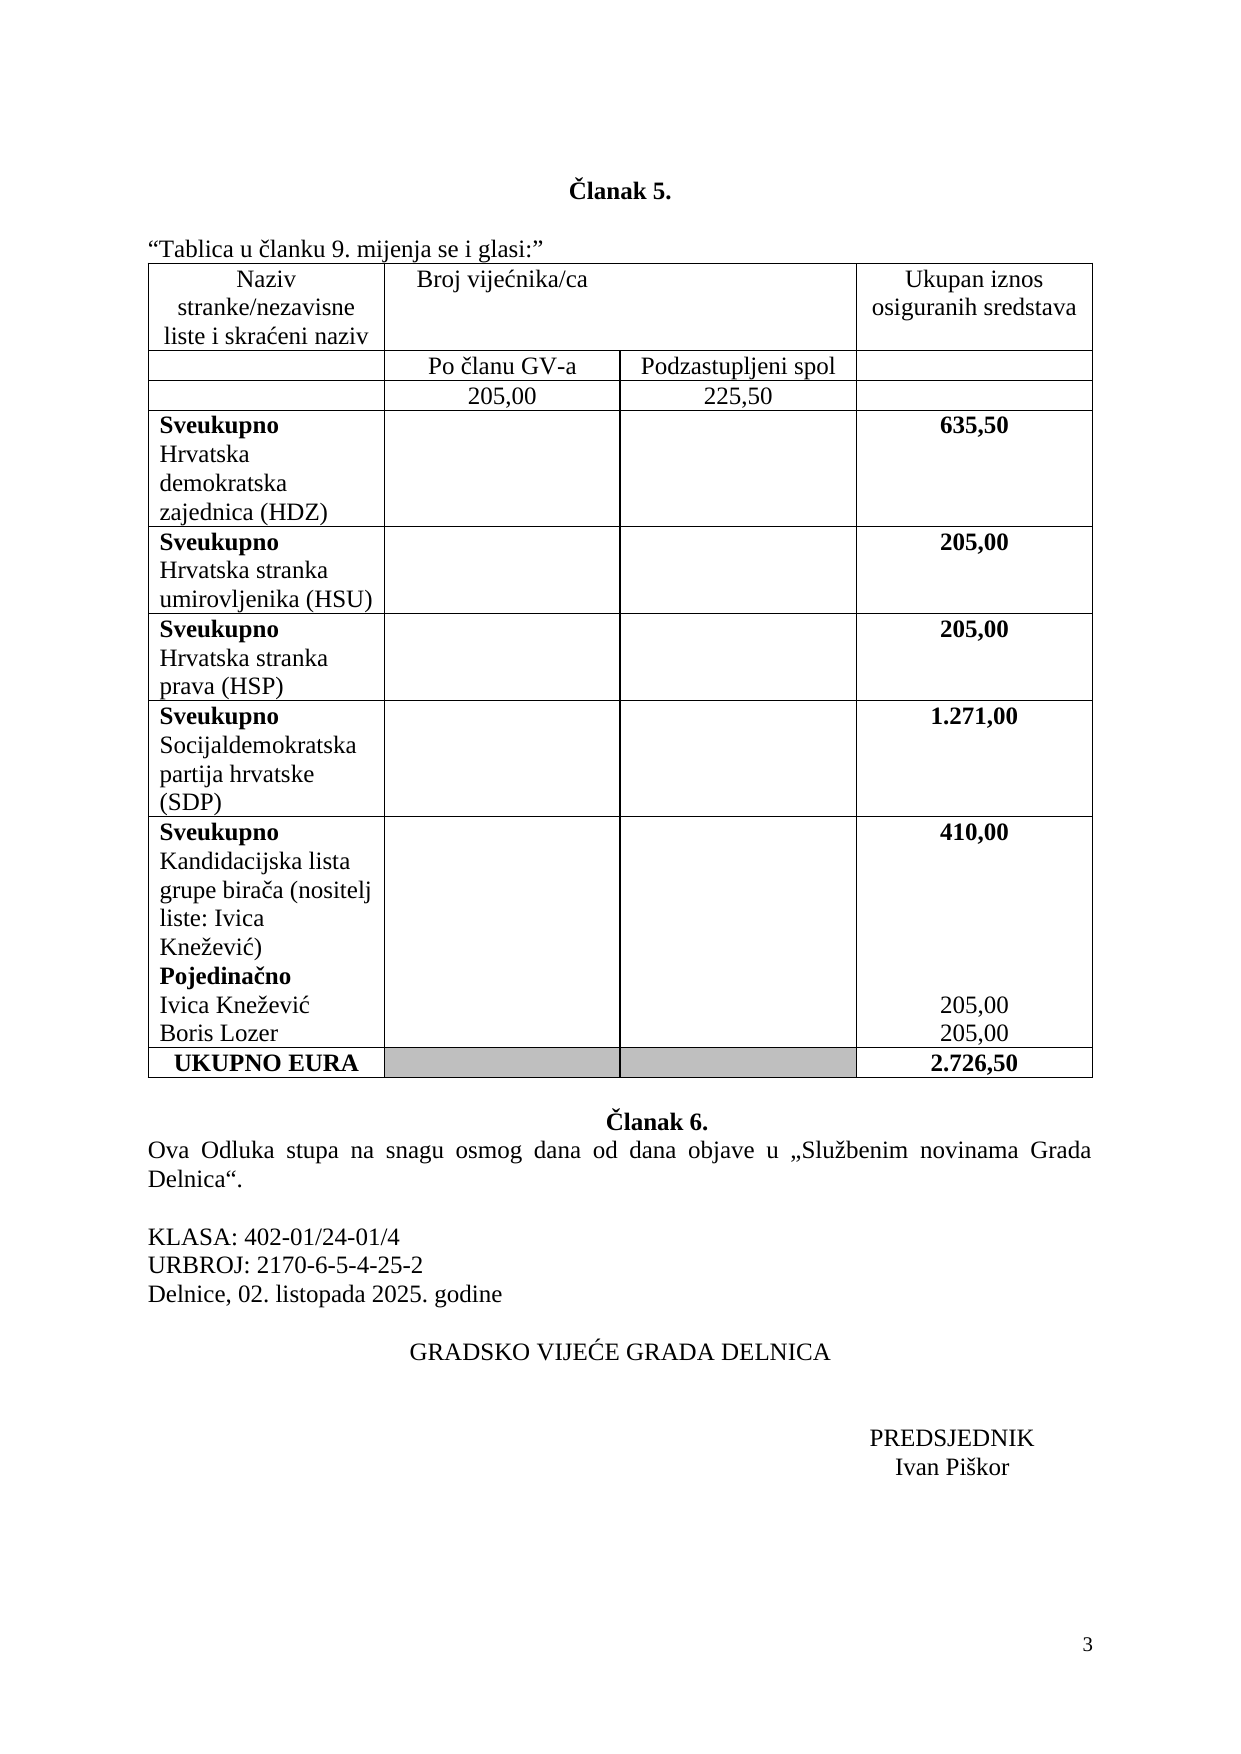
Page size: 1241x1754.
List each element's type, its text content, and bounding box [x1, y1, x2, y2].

table_cell [385, 1048, 619, 1077]
text Članak 6. [148, 1107, 1093, 1136]
table_cell 410,00 205,00 205,00 [857, 817, 1092, 1047]
table_cell [385, 614, 619, 700]
table_cell 205,00 [857, 527, 1092, 613]
table_cell [385, 817, 619, 1047]
table_cell [857, 351, 1092, 380]
table_cell Sveukupno Hrvatska stranka umirovljenika (HSU) [149, 527, 384, 613]
table_header Naziv stranke/nezavisne liste i skraćeni naziv [149, 264, 384, 350]
table_cell [621, 701, 856, 816]
table_header [620, 264, 856, 350]
table_cell [621, 527, 856, 613]
table_cell 1.271,00 [857, 701, 1092, 816]
table_cell 635,50 [857, 411, 1092, 526]
text “Tablica u članku 9. mijenja se i glasi:” [148, 234, 1093, 263]
table_cell [149, 351, 384, 380]
text URBROJ: 2170-6-5-4-25-2 [148, 1251, 1093, 1279]
table_cell Sveukupno Hrvatska stranka prava (HSP) [149, 614, 384, 700]
table_cell 205,00 [857, 614, 1092, 700]
table_cell [621, 817, 856, 1047]
table_header Ukupan iznos osiguranih sredstava [857, 264, 1092, 350]
table_cell [621, 1048, 856, 1077]
table_cell 205,00 [385, 381, 619, 409]
text Ova Odluka stupa na snagu osmog dana od dana objave u „Službenim novinama Grada Delnica“. [148, 1136, 1093, 1193]
table_cell Po članu GV-a [385, 351, 619, 380]
text Članak 5. [148, 176, 1093, 205]
text PREDSJEDNIK [738, 1423, 1093, 1452]
text Ivan Piškor [738, 1452, 1093, 1481]
table_cell [385, 411, 619, 526]
text GRADSKO VIJEĆE GRADA DELNICA [148, 1337, 1093, 1366]
table_cell [621, 614, 856, 700]
table_cell [149, 381, 384, 409]
table_cell [621, 411, 856, 526]
table_cell [857, 381, 1092, 409]
table_cell Podzastupljeni spol [621, 351, 856, 380]
table_cell [385, 527, 619, 613]
table_header Broj vijećnika/ca [385, 264, 620, 350]
text Delnice, 02. listopada 2025. godine [148, 1279, 1093, 1308]
table_cell 2.726,50 [857, 1048, 1092, 1077]
table_cell UKUPNO EURA [149, 1048, 384, 1077]
table_cell Sveukupno Socijaldemokratska partija hrvatske (SDP) [149, 701, 384, 816]
text KLASA: 402-01/24-01/4 [148, 1222, 1093, 1251]
table_cell 225,50 [621, 381, 856, 409]
table_cell Sveukupno Kandidacijska lista grupe birača (nositelj liste: Ivica Knežević) Pojedinačno Ivica Knežević Boris Lozer [149, 817, 384, 1047]
table_cell [385, 701, 619, 816]
table_cell Sveukupno Hrvatska demokratska zajednica (HDZ) [149, 411, 384, 526]
